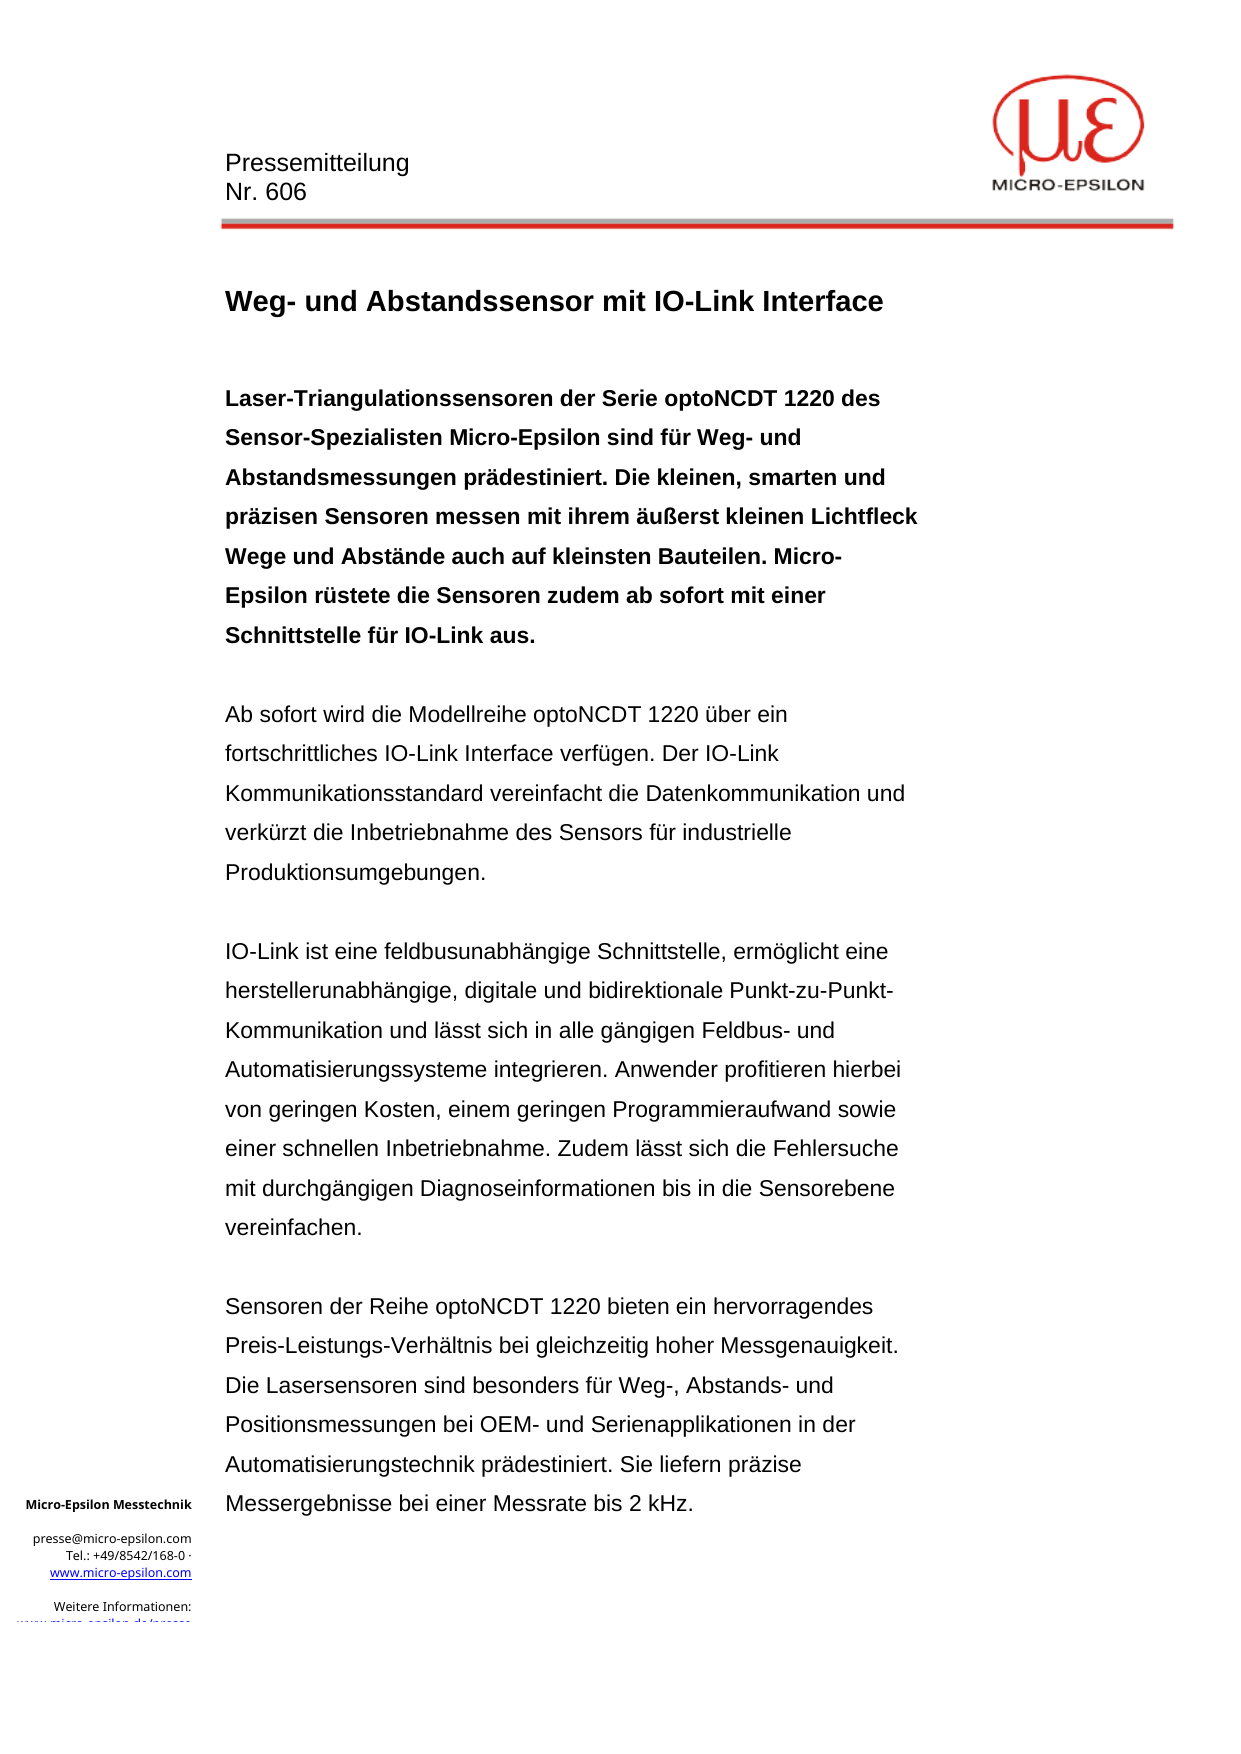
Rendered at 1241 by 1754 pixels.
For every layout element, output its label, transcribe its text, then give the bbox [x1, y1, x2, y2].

text Pressemitteilung [225, 148, 919, 176]
text IO-Link ist eine feldbusunabhängige Schnittstelle, ermöglicht eine herstellerunabhängige, digitale und bidirektionale Punkt-zu-Punkt-Kommunikation und lässt sich in alle gängigen Feldbus- und Automatisierungssysteme integrieren. Anwender profitieren hierbei von geringen Kosten, einem geringen Programmieraufwand sowie einer schnellen Inbetriebnahme. Zudem lässt sich die Fehlersuche mit durchgängigen Diagnoseinformationen bis in die Sensorebene vereinfachen. [225, 938, 919, 1240]
text Nr. 606 [225, 176, 919, 205]
text Laser-Triangulationssensoren der Serie optoNCDT 1220 des Sensor-Spezialisten Micro-Epsilon sind für Weg- und Abstandsmessungen prädestiniert. Die kleinen, smarten und präzisen Sensoren messen mit ihrem äußerst kleinen Lichtfleck Wege und Abstände auch auf kleinsten Bauteilen. Micro-Epsilon rüstete die Sensoren zudem ab sofort mit einer Schnittstelle für IO-Link aus. [225, 385, 919, 648]
text Ab sofort wird die Modellreihe optoNCDT 1220 über ein fortschrittliches IO-Link Interface verfügen. Der IO-Link Kommunikationsstandard vereinfacht die Datenkommunikation und verkürzt die Inbetriebnahme des Sensors für industrielle Produktionsumgebungen. [225, 701, 919, 885]
text Sensoren der Reihe optoNCDT 1220 bieten ein hervorragendes Preis-Leistungs-Verhältnis bei gleichzeitig hoher Messgenauigkeit. Die Lasersensoren sind besonders für Weg-, Abstands- und Positionsmessungen bei OEM- und Serienapplikationen in der Automatisierungstechnik prädestiniert. Sie liefern präzise Messergebnisse bei einer Messrate bis 2 kHz. [225, 1293, 919, 1517]
text Weg- und Abstandssensor mit IO-Link Interface [225, 284, 919, 318]
